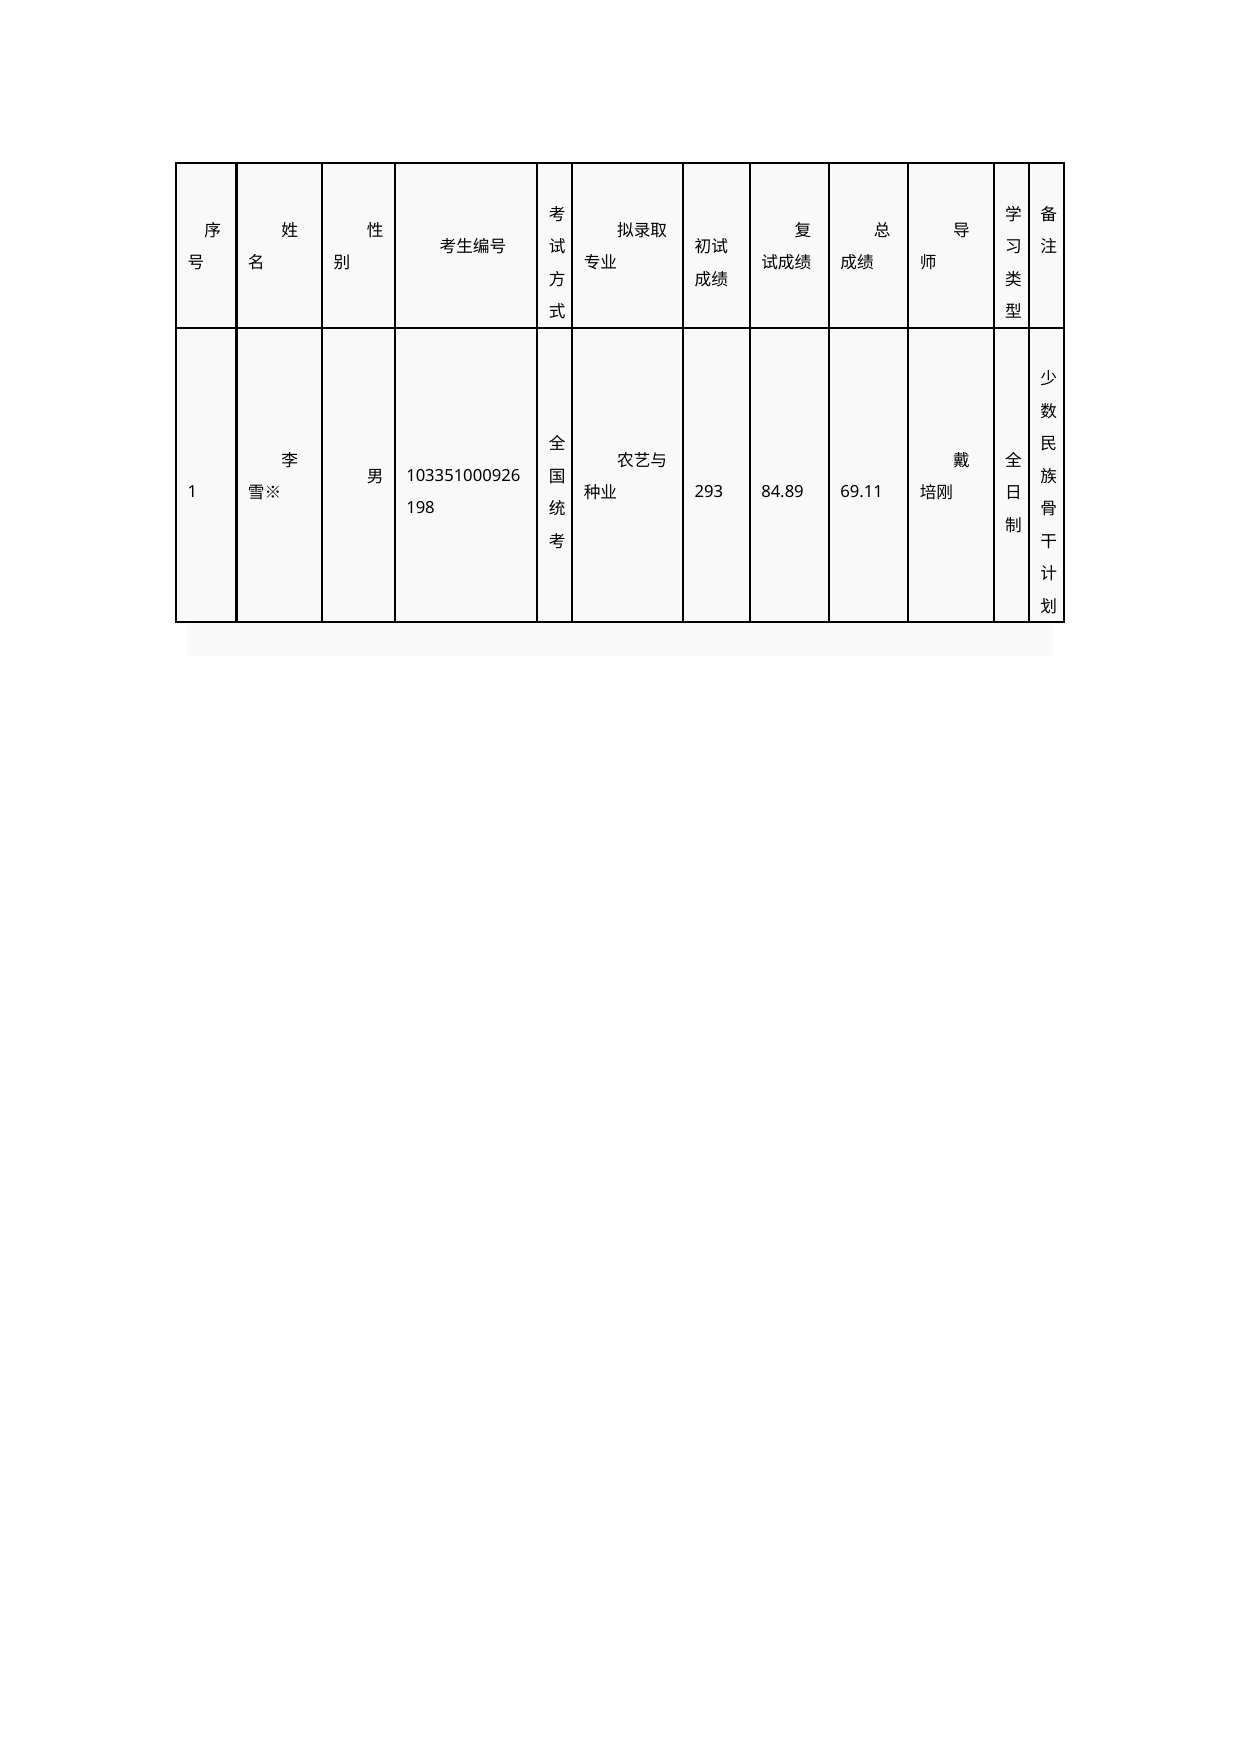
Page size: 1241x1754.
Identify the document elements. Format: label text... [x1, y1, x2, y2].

table_header 考生编号 [396, 164, 536, 327]
table_cell 103351000926198 [396, 329, 536, 621]
table_header 备注 [1030, 164, 1063, 327]
table_header 性别 [323, 164, 394, 327]
table_cell 69.11 [830, 329, 907, 621]
table_cell 农艺与种业 [573, 329, 682, 621]
table_cell 全国统考 [538, 329, 571, 621]
table_cell 84.89 [751, 329, 828, 621]
table_cell 全日制 [995, 329, 1028, 621]
table_header 拟录取专业 [573, 164, 682, 327]
table_header 姓名 [238, 164, 321, 327]
table_header 总成绩 [830, 164, 907, 327]
table_header 考试方式 [538, 164, 571, 327]
table_header 序号 [177, 164, 235, 327]
table_header 学习类型 [995, 164, 1028, 327]
table_cell 293 [684, 329, 749, 621]
table_header 导师 [909, 164, 993, 327]
table_cell 李雪※ [238, 329, 321, 621]
table_cell 男 [323, 329, 394, 621]
table_cell 戴培刚 [909, 329, 993, 621]
table_cell 1 [177, 329, 235, 621]
table_header 复试成绩 [751, 164, 828, 327]
table_cell 少数民族骨干计划 [1030, 329, 1063, 621]
table_header 初试成绩 [684, 164, 749, 327]
